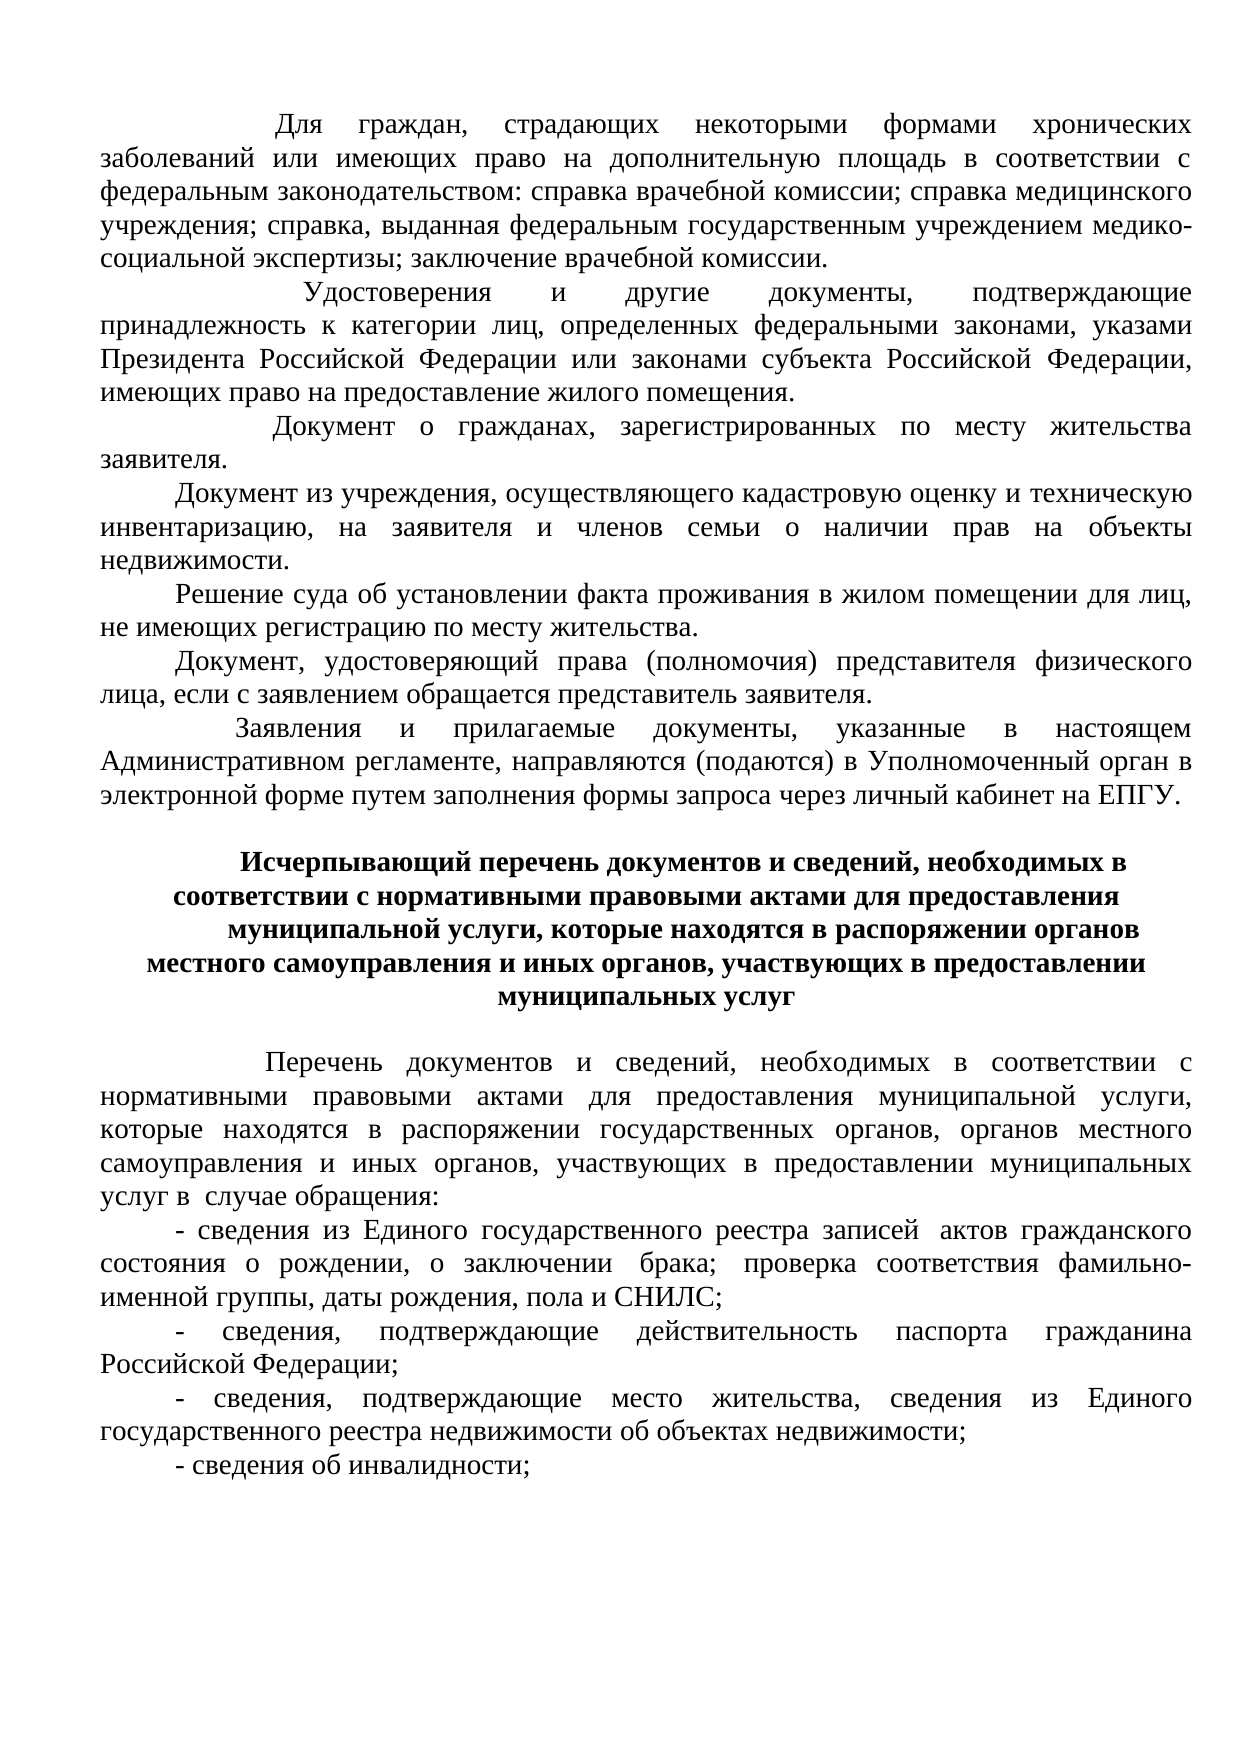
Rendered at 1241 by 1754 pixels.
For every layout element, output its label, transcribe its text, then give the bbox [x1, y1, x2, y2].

list Для граждан, страдающих некоторыми формами хронических заболеваний или имеющих право на дополнительную площадь в соответствии с федеральным законодательством: справка врачебной комиссии; справка медицинского учреждения; справка, выданная федеральным государственным учреждением медико-социальной экспертизы; заключение врачебной комиссии. [100, 106, 1192, 274]
subtitle Исчерпывающий перечень документов и сведений, необходимых в соответствии с нормативными правовыми актами для предоставления [100, 844, 1192, 911]
text Документ, удостоверяющий права (полномочия) представителя физического лица, если с заявлением обращается представитель заявителя. [100, 643, 1192, 710]
list Документ о гражданах, зарегистрированных по месту жительства заявителя. [100, 408, 1192, 475]
text муниципальной услуги, которые находятся в распоряжении органов местного самоуправления и иных органов, участвующих в предоставлении муниципальных услуг [100, 911, 1192, 1012]
list Перечень документов и сведений, необходимых в соответствии с нормативными правовыми актами для предоставления муниципальной услуги, которые находятся в распоряжении государственных органов, органов местного самоуправления и иных органов, участвующих в предоставлении муниципальных услуг в случае обращения: [100, 1044, 1192, 1212]
text - сведения, подтверждающие действительность паспорта гражданина Российской Федерации; [100, 1313, 1192, 1380]
text Документ из учреждения, осуществляющего кадастровую оценку и техническую инвентаризацию, на заявителя и членов семьи о наличии прав на объекты недвижимости. [100, 475, 1192, 576]
list Заявления и прилагаемые документы, указанные в настоящем Административном регламенте, направляются (подаются) в Уполномоченный орган в электронной форме путем заполнения формы запроса через личный кабинет на ЕПГУ. [100, 710, 1192, 811]
text - сведения об инвалидности; [100, 1447, 1192, 1480]
text - сведения из Единого государственного реестра записей актов гражданского состояния о рождении, о заключении брака; проверка соответствия фамильно-именной группы, даты рождения, пола и СНИЛС; [100, 1212, 1192, 1313]
list Удостоверения и другие документы, подтверждающие принадлежность к категории лиц, определенных федеральными законами, указами Президента Российской Федерации или законами субъекта Российской Федерации, имеющих право на предоставление жилого помещения. [100, 274, 1192, 408]
text - сведения, подтверждающие место жительства, сведения из Единого государственного реестра недвижимости об объектах недвижимости; [100, 1380, 1192, 1447]
text Решение суда об установлении факта проживания в жилом помещении для лиц, не имеющих регистрацию по месту жительства. [100, 576, 1192, 643]
